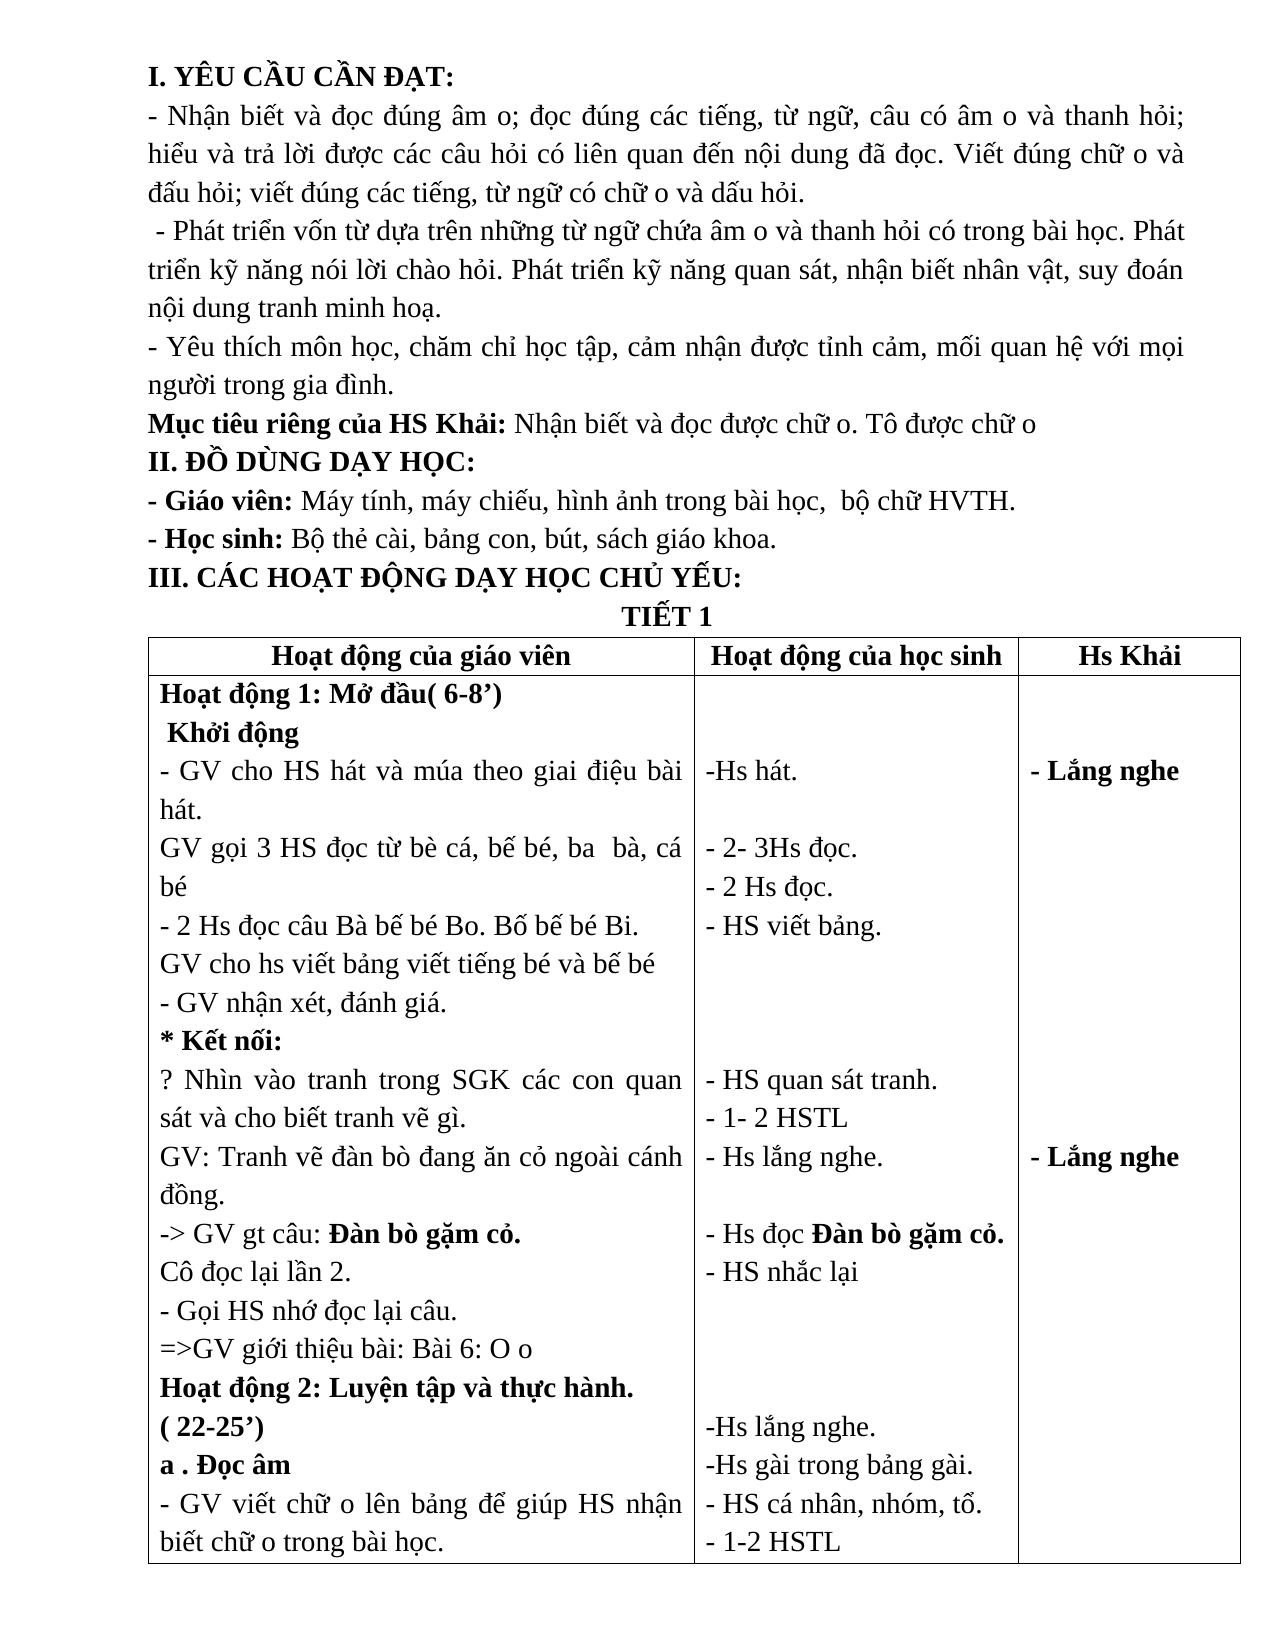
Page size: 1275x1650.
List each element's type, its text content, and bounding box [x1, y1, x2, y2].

table_header Hoạt động của học sinh [695, 638, 1018, 675]
table_header Hs Khải [1019, 638, 1240, 675]
text II. ĐỒ DÙNG DẠY HỌC: [148, 444, 1186, 478]
text - Học sinh: Bộ thẻ cài, bảng con, bút, sách giáo khoa. [147, 522, 1186, 555]
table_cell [1019, 676, 1240, 1563]
text - Nhận biết và đọc đúng âm o; đọc đúng các tiếng, từ ngữ, câu có âm o và thanh hỏi; hiểu và trả lời được các câu hỏi có liên quan đến nội dung đã đọc. Viết đúng chữ o và đấu hỏi; viết đúng các tiếng, từ ngữ có chữ o và dấu hỏi. [148, 98, 1186, 208]
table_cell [695, 676, 1018, 1563]
text - Phát triển vốn từ dựa trên những từ ngữ chứa âm o và thanh hỏi có trong bài học. Phát triển kỹ năng nói lời chào hỏi. Phát triển kỹ năng quan sát, nhận biết nhân vật, suy đoán nội dung tranh minh hoạ. [148, 213, 1186, 324]
text Mục tiêu riêng của HS Khải: Nhận biết và đọc được chữ o. Tô được chữ o [148, 406, 1186, 439]
text I. YÊU CẦU CẦN ĐẠT: [148, 59, 1186, 93]
table_header Hoạt động của giáo viên [149, 638, 694, 675]
text - Giáo viên: Máy tính, máy chiếu, hình ảnh trong bài học, bộ chữ HVTH. [147, 483, 1186, 517]
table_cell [149, 676, 694, 1563]
text - Yêu thích môn học, chăm chỉ học tập, cảm nhận được tỉnh cảm, mối quan hệ với mọi người trong gia đình. [148, 329, 1186, 401]
text TIẾT 1 [148, 599, 1186, 632]
text III. CÁC HOẠT ĐỘNG DẠY HỌC CHỦ YẾU: [148, 560, 1186, 594]
